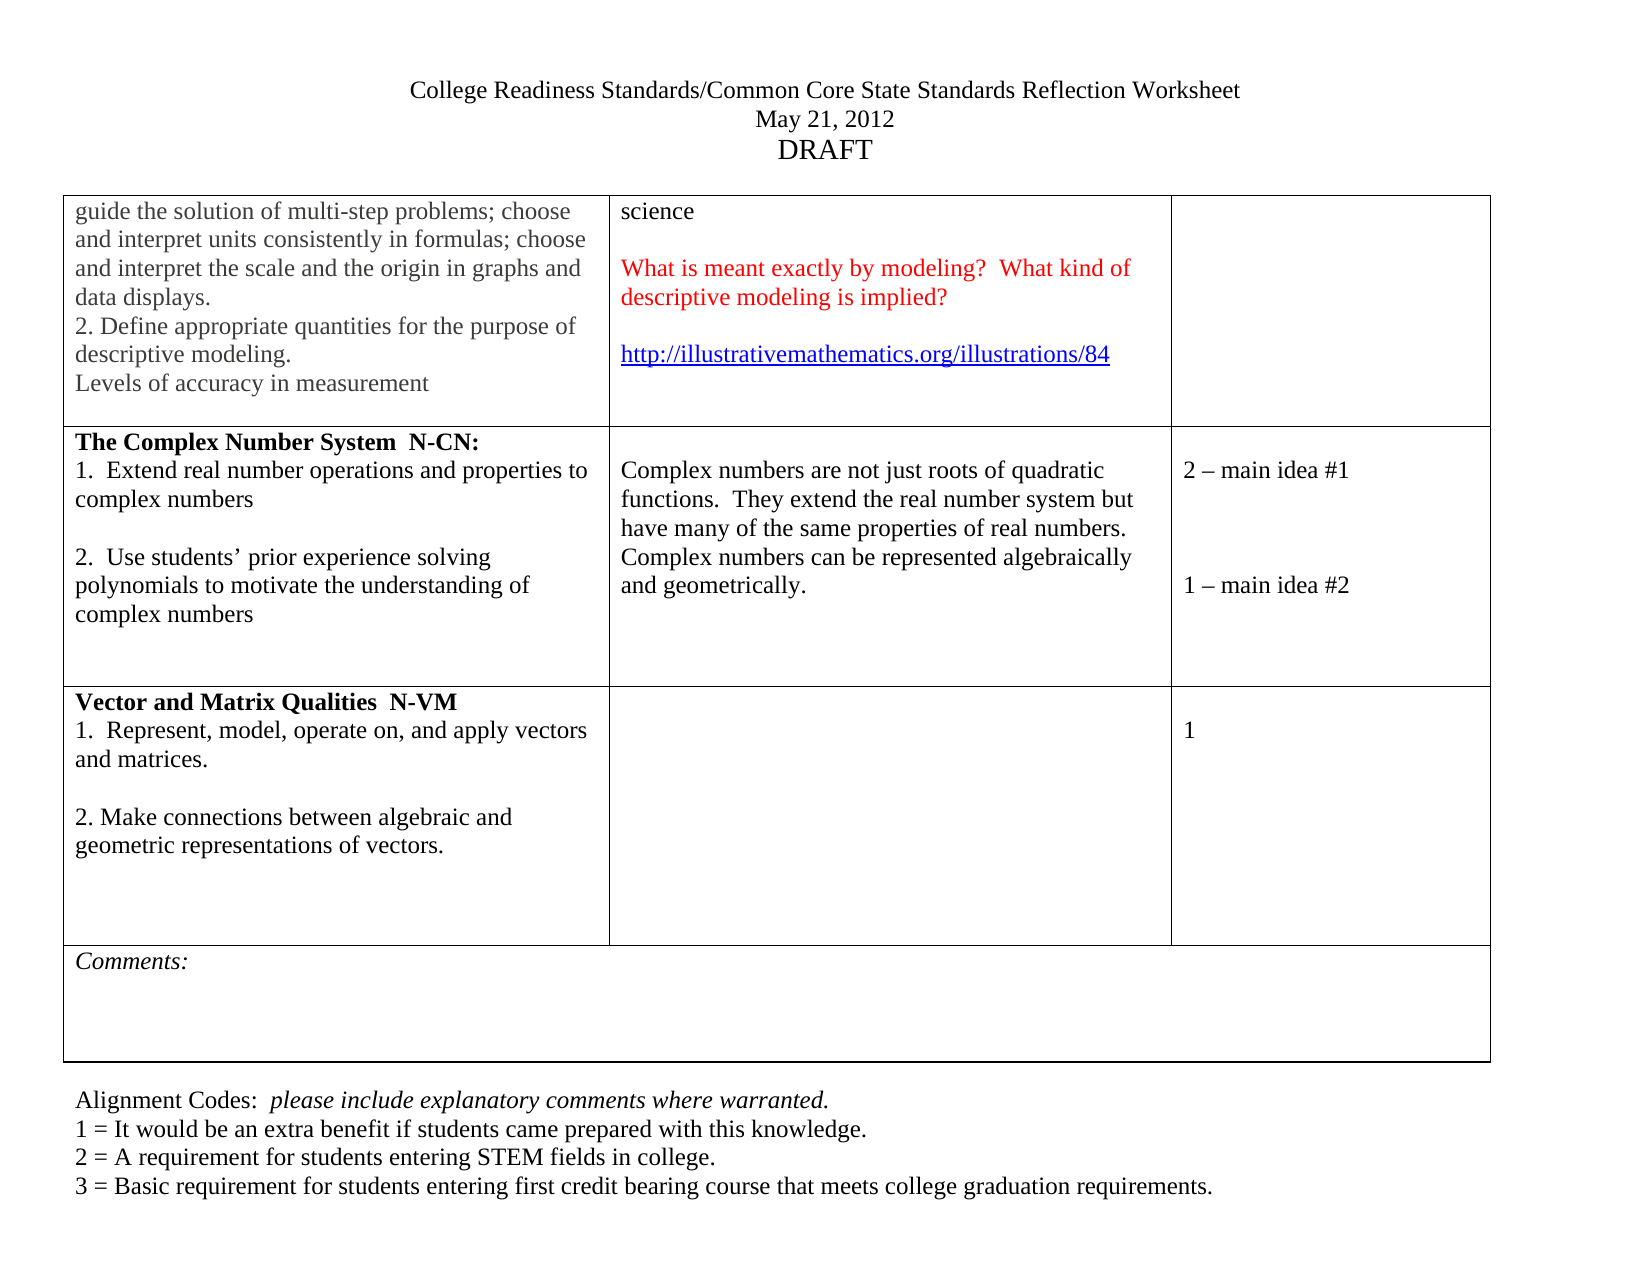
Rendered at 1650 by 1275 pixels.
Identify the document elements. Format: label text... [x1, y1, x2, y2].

table_cell 2 – main idea #1 1 – main idea #2 [1172, 427, 1490, 686]
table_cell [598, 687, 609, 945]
table_cell Complex numbers are not just roots of quadratic functions. They extend the real number system but have many of the same properties of real numbers. Complex numbers can be represented algebraically and geometrically. [610, 427, 1171, 686]
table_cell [610, 196, 1171, 426]
table_cell [610, 687, 1171, 945]
table_cell 1 [1172, 687, 1490, 945]
table_cell Comments: [64, 946, 1490, 1061]
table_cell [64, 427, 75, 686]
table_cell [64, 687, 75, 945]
table_cell 3 [1172, 196, 1490, 426]
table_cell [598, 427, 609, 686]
